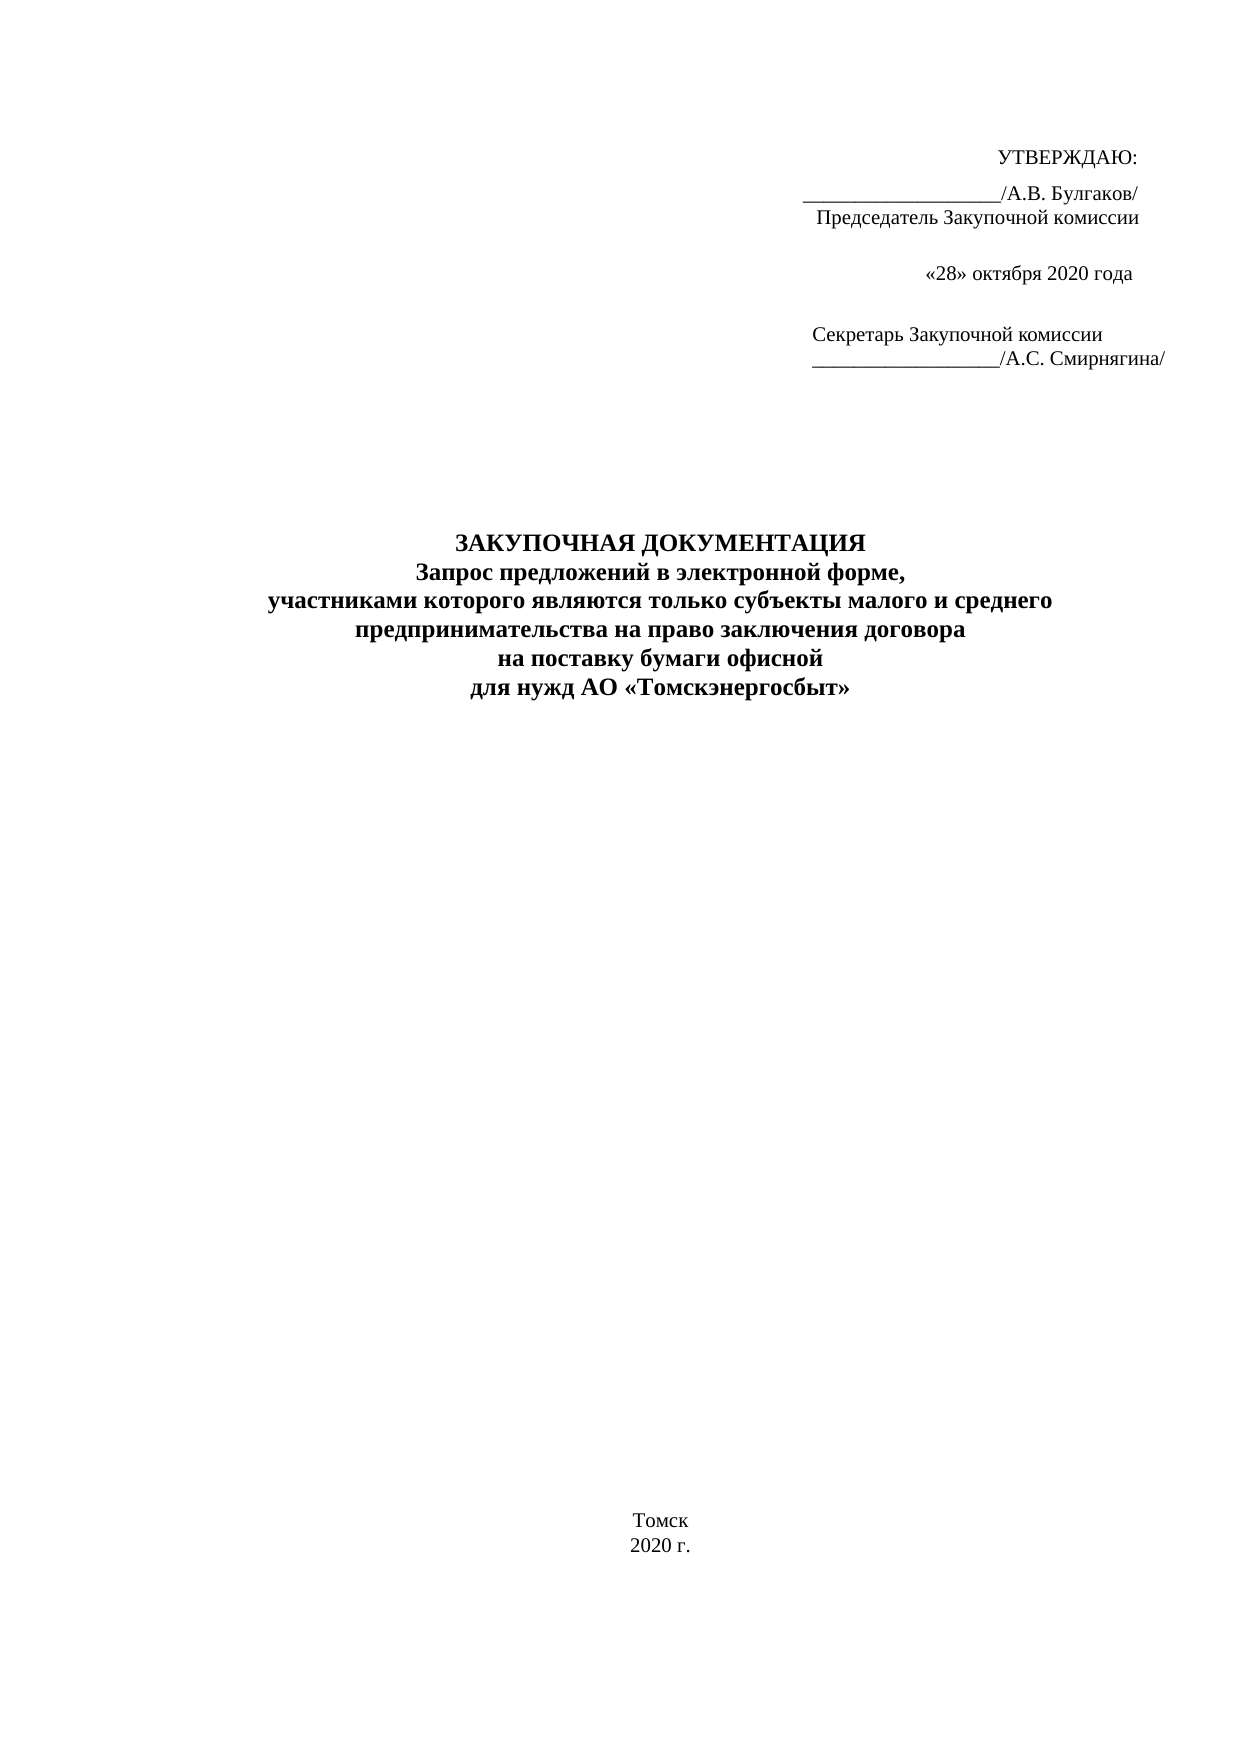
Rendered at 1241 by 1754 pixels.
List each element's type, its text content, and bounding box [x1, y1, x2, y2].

text для нужд АО «Томскэнергосбыт» [148, 672, 1172, 700]
text 2020 г. [148, 1532, 1172, 1557]
text Томск [148, 1508, 1172, 1532]
text Секретарь Закупочной комиссии [783, 322, 1172, 346]
text Запрос предложений в электронной форме, [148, 557, 1172, 585]
text «28» октября 2020 года [251, 261, 1172, 284]
text Председатель Закупочной комиссии [783, 205, 1172, 229]
text ЗАКУПОЧНАЯ ДОКУМЕНТАЦИЯ [148, 528, 1172, 557]
text ___________________/А.В. Булгаков/ [148, 181, 1138, 205]
text на поставку бумаги офисной [148, 643, 1172, 672]
text __________________/А.С. Смирнягина/ [812, 346, 1172, 370]
text УТВЕРЖДАЮ: [148, 145, 1138, 169]
text участниками которого являются только субъекты малого и среднего предпринимательства на право заключения договора [148, 585, 1172, 643]
